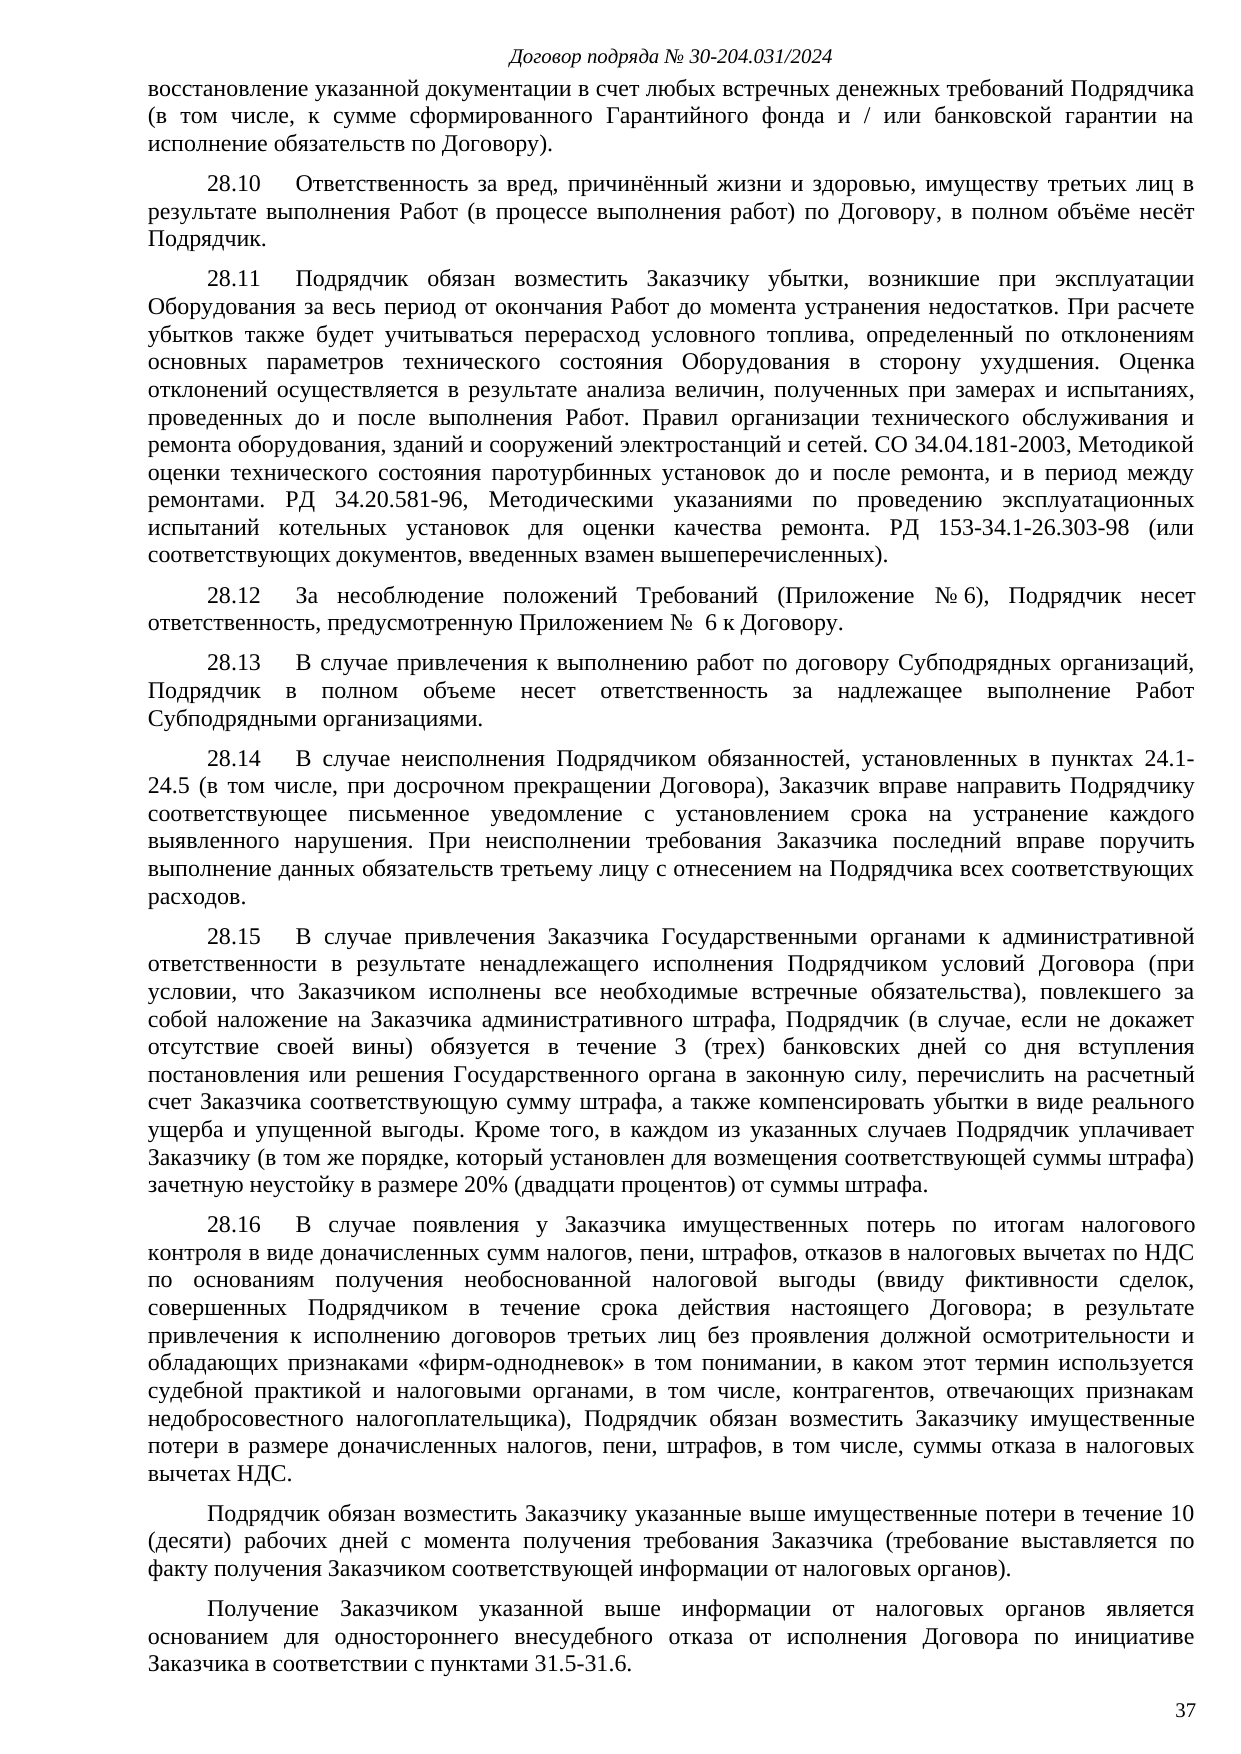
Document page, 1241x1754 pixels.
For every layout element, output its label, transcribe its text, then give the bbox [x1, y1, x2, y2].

list Ответственность за вред, причинённый жизни и здоровью, имуществу третьих лиц в результате выполнения Работ (в процессе выполнения работ) по Договору, в полном объёме несёт Подрядчик. [148, 169, 1196, 252]
text Подрядчик обязан возместить Заказчику указанные выше имущественные потери в течение 10 (десяти) рабочих дней с момента получения требования Заказчика (требование выставляется по факту получения Заказчиком соответствующей информации от налоговых органов). [148, 1499, 1196, 1582]
list За несоблюдение положений Требований (Приложение № 6), Подрядчик несет ответственность, предусмотренную Приложением № 6 к Договору. [148, 581, 1196, 636]
text Получение Заказчиком указанной выше информации от налоговых органов является основанием для одностороннего внесудебного отказа от исполнения Договора по инициативе Заказчика в соответствии с пунктами 31.5-31.6. [148, 1594, 1196, 1677]
list В случае появления у Заказчика имущественных потерь по итогам налогового контроля в виде доначисленных сумм налогов, пени, штрафов, отказов в налоговых вычетах по НДС по основаниям получения необоснованной налоговой выгоды (ввиду фиктивности сделок, совершенных Подрядчиком в течение срока действия настоящего Договора; в результате привлечения к исполнению договоров третьих лиц без проявления должной осмотрительности и обладающих признаками «фирм-однодневок» в том понимании, в каком этот термин используется судебной практикой и налоговыми органами, в том числе, контрагентов, отвечающих признакам недобросовестного налогоплательщика), Подрядчик обязан возместить Заказчику имущественные потери в размере доначисленных налогов, пени, штрафов, в том числе, суммы отказа в налоговых вычетах НДС. [148, 1210, 1196, 1486]
list В случае привлечения Заказчика Государственными органами к административной ответственности в результате ненадлежащего исполнения Подрядчиком условий Договора (при условии, что Заказчиком исполнены все необходимые встречные обязательства), повлекшего за собой наложение на Заказчика административного штрафа, Подрядчик (в случае, если не докажет отсутствие своей вины) обязуется в течение 3 (трех) банковских дней со дня вступления постановления или решения Государственного органа в законную силу, перечислить на расчетный счет Заказчика соответствующую сумму штрафа, а также компенсировать убытки в виде реального ущерба и упущенной выгоды. Кроме того, в каждом из указанных случаев Подрядчик уплачивает Заказчику (в том же порядке, который установлен для возмещения соответствующей суммы штрафа) зачетную неустойку в размере 20% (двадцати процентов) от суммы штрафа. [148, 922, 1196, 1198]
list В случае привлечения к выполнению работ по договору Субподрядных организаций, Подрядчик в полном объеме несет ответственность за надлежащее выполнение Работ Субподрядными организациями. [148, 648, 1196, 731]
list Подрядчик обязан возместить Заказчику убытки, возникшие при эксплуатации Оборудования за весь период от окончания Работ до момента устранения недостатков. При расчете убытков также будет учитываться перерасход условного топлива, определенный по отклонениям основных параметров технического состояния Оборудования в сторону ухудшения. Оценка отклонений осуществляется в результате анализа величин, полученных при замерах и испытаниях, проведенных до и после выполнения Работ. Правил организации технического обслуживания и ремонта оборудования, зданий и сооружений электростанций и сетей. СО 34.04.181-2003, Методикой оценки технического состояния паротурбинных установок до и после ремонта, и в период между ремонтами. РД 34.20.581-96, Методическими указаниями по проведению эксплуатационных испытаний котельных установок для оценки качества ремонта. РД 153-34.1-26.303-98 (или соответствующих документов, введенных взамен вышеперечисленных). [148, 264, 1196, 568]
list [148, 74, 1196, 157]
list В случае неисполнения Подрядчиком обязанностей, установленных в пунктах 24.1-24.5 (в том числе, при досрочном прекращении Договора), Заказчик вправе направить Подрядчику соответствующее письменное уведомление с установлением срока на устранение каждого выявленного нарушения. При неисполнении требования Заказчика последний вправе поручить выполнение данных обязательств третьему лицу с отнесением на Подрядчика всех соответствующих расходов. [148, 744, 1196, 909]
